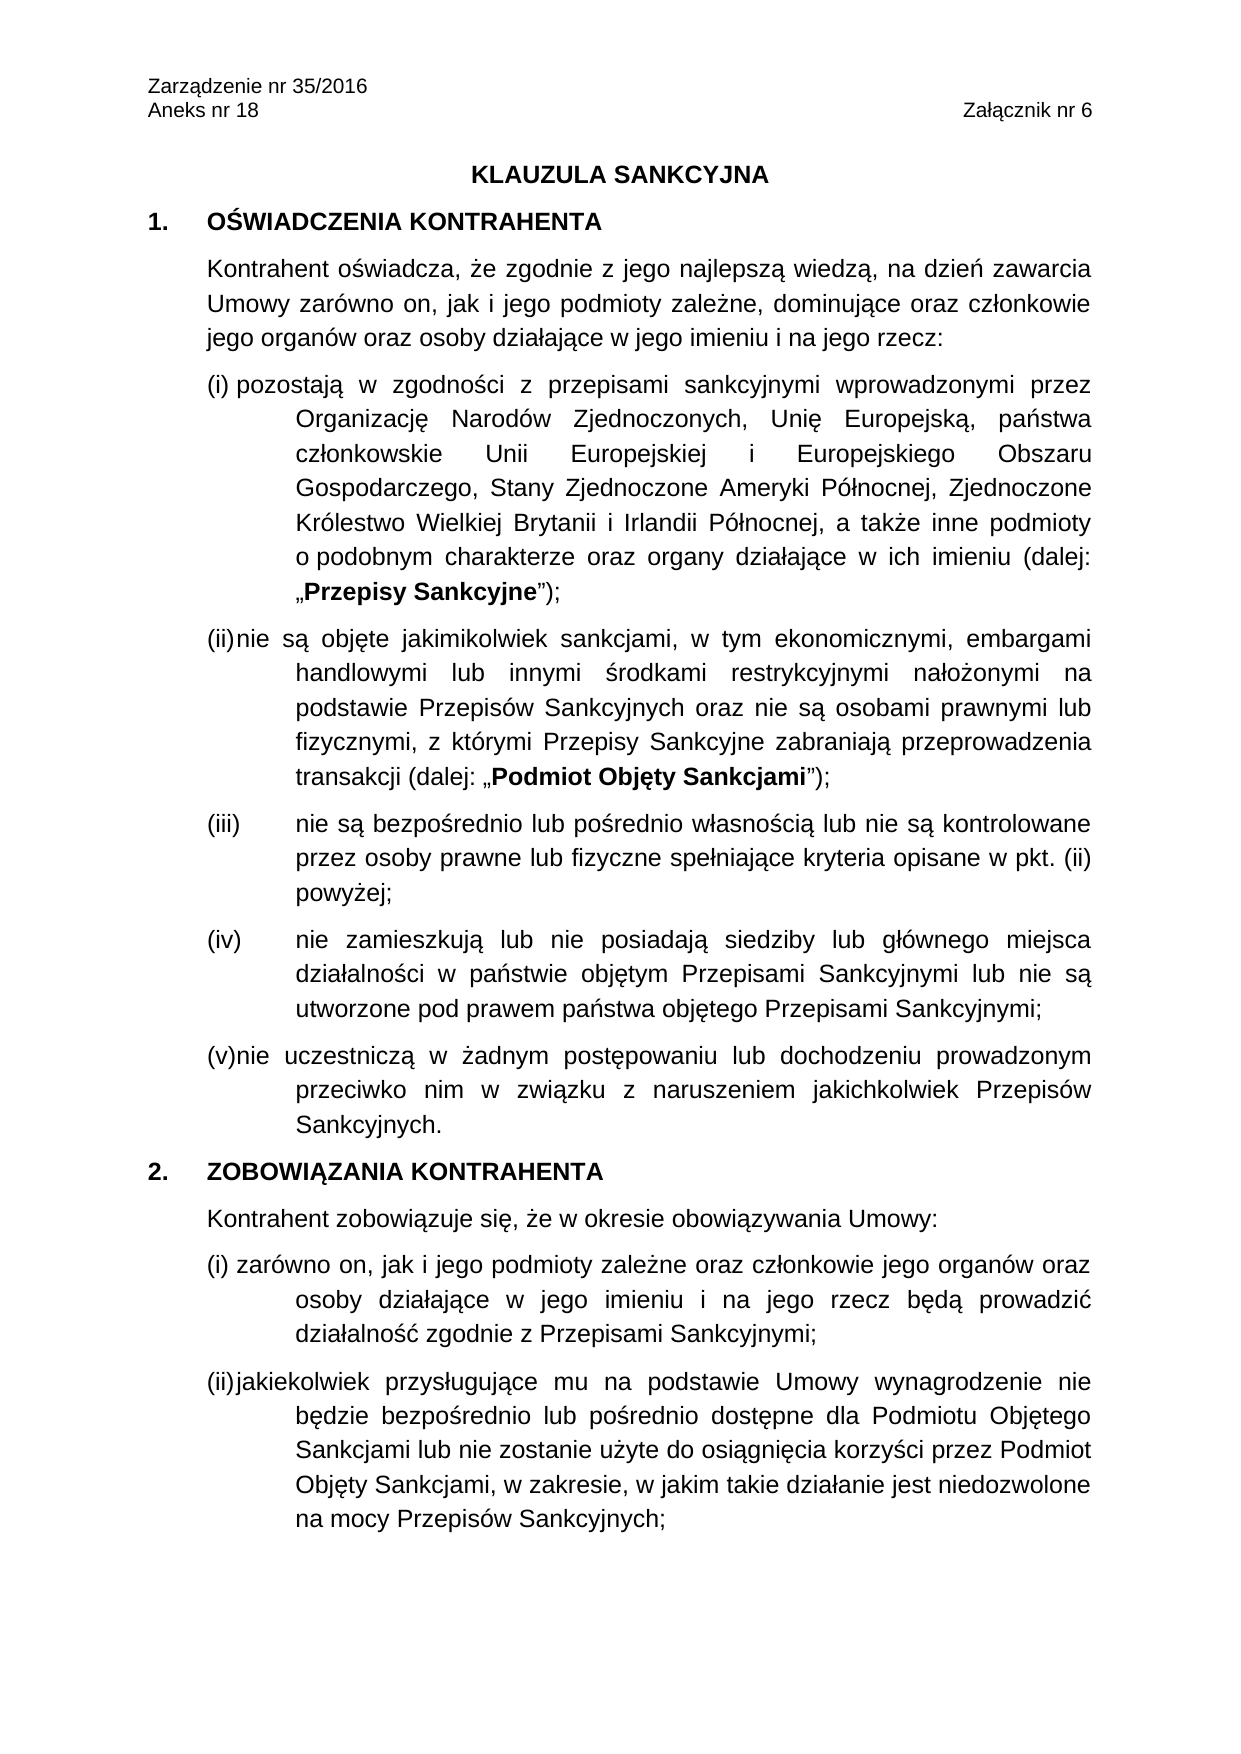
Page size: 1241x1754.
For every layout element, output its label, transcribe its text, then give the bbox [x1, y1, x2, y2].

list Kontrahent oświadcza, że zgodnie z jego najlepszą wiedzą, na dzień zawarcia Umowy zarówno on, jak i jego podmioty zależne, dominujące oraz członkowie jego organów oraz osoby działające w jego imieniu i na jego rzecz: [207, 254, 1093, 352]
list pozostają w zgodności z przepisami sankcyjnymi wprowadzonymi przez Organizację Narodów Zjednoczonych, Unię Europejską, państwa członkowskie Unii Europejskiej i Europejskiego Obszaru Gospodarczego, Stany Zjednoczone Ameryki Północnej, Zjednoczone Królestwo Wielkiej Brytanii i Irlandii Północnej, a także inne podmioty o podobnym charakterze oraz organy działające w ich imieniu (dalej: „Przepisy Sankcyjne”); [207, 370, 1093, 606]
text Oświadczenia KONTRAHENTA [148, 207, 1093, 236]
text Klauzula Sankcyjna [148, 160, 1093, 189]
list nie są bezpośrednio lub pośrednio własnością lub nie są kontrolowane przez osoby prawne lub fizyczne spełniające kryteria opisane w pkt. (ii) powyżej; [207, 809, 1093, 906]
text Kontrahent zobowiązuje się, że w okresie obowiązywania Umowy: [207, 1203, 1093, 1232]
list nie zamieszkują lub nie posiadają siedziby lub głównego miejsca działalności w państwie objętym Przepisami Sankcyjnymi lub nie są utworzone pod prawem państwa objętego Przepisami Sankcyjnymi; [207, 925, 1093, 1022]
list zarówno on, jak i jego podmioty zależne oraz członkowie jego organów oraz osoby działające w jego imieniu i na jego rzecz będą prowadzić działalność zgodnie z Przepisami Sankcyjnymi; [207, 1251, 1093, 1348]
list jakiekolwiek przysługujące mu na podstawie Umowy wynagrodzenie nie będzie bezpośrednio lub pośrednio dostępne dla Podmiotu Objętego Sankcjami lub nie zostanie użyte do osiągnięcia korzyści przez Podmiot Objęty Sankcjami, w zakresie, w jakim takie działanie jest niedozwolone na mocy Przepisów Sankcyjnych; [207, 1366, 1093, 1533]
list nie są objęte jakimikolwiek sankcjami, w tym ekonomicznymi, embargami handlowymi lub innymi środkami restrykcyjnymi nałożonymi na podstawie Przepisów Sankcyjnych oraz nie są osobami prawnymi lub fizycznymi, z którymi Przepisy Sankcyjne zabraniają przeprowadzenia transakcji (dalej: „Podmiot Objęty Sankcjami”); [207, 624, 1093, 791]
list nie uczestniczą w żadnym postępowaniu lub dochodzeniu prowadzonym przeciwko nim w związku z naruszeniem jakichkolwiek Przepisów Sankcyjnych. [207, 1041, 1093, 1138]
text Zobowiązania KONTRAHENTA [148, 1157, 1093, 1185]
